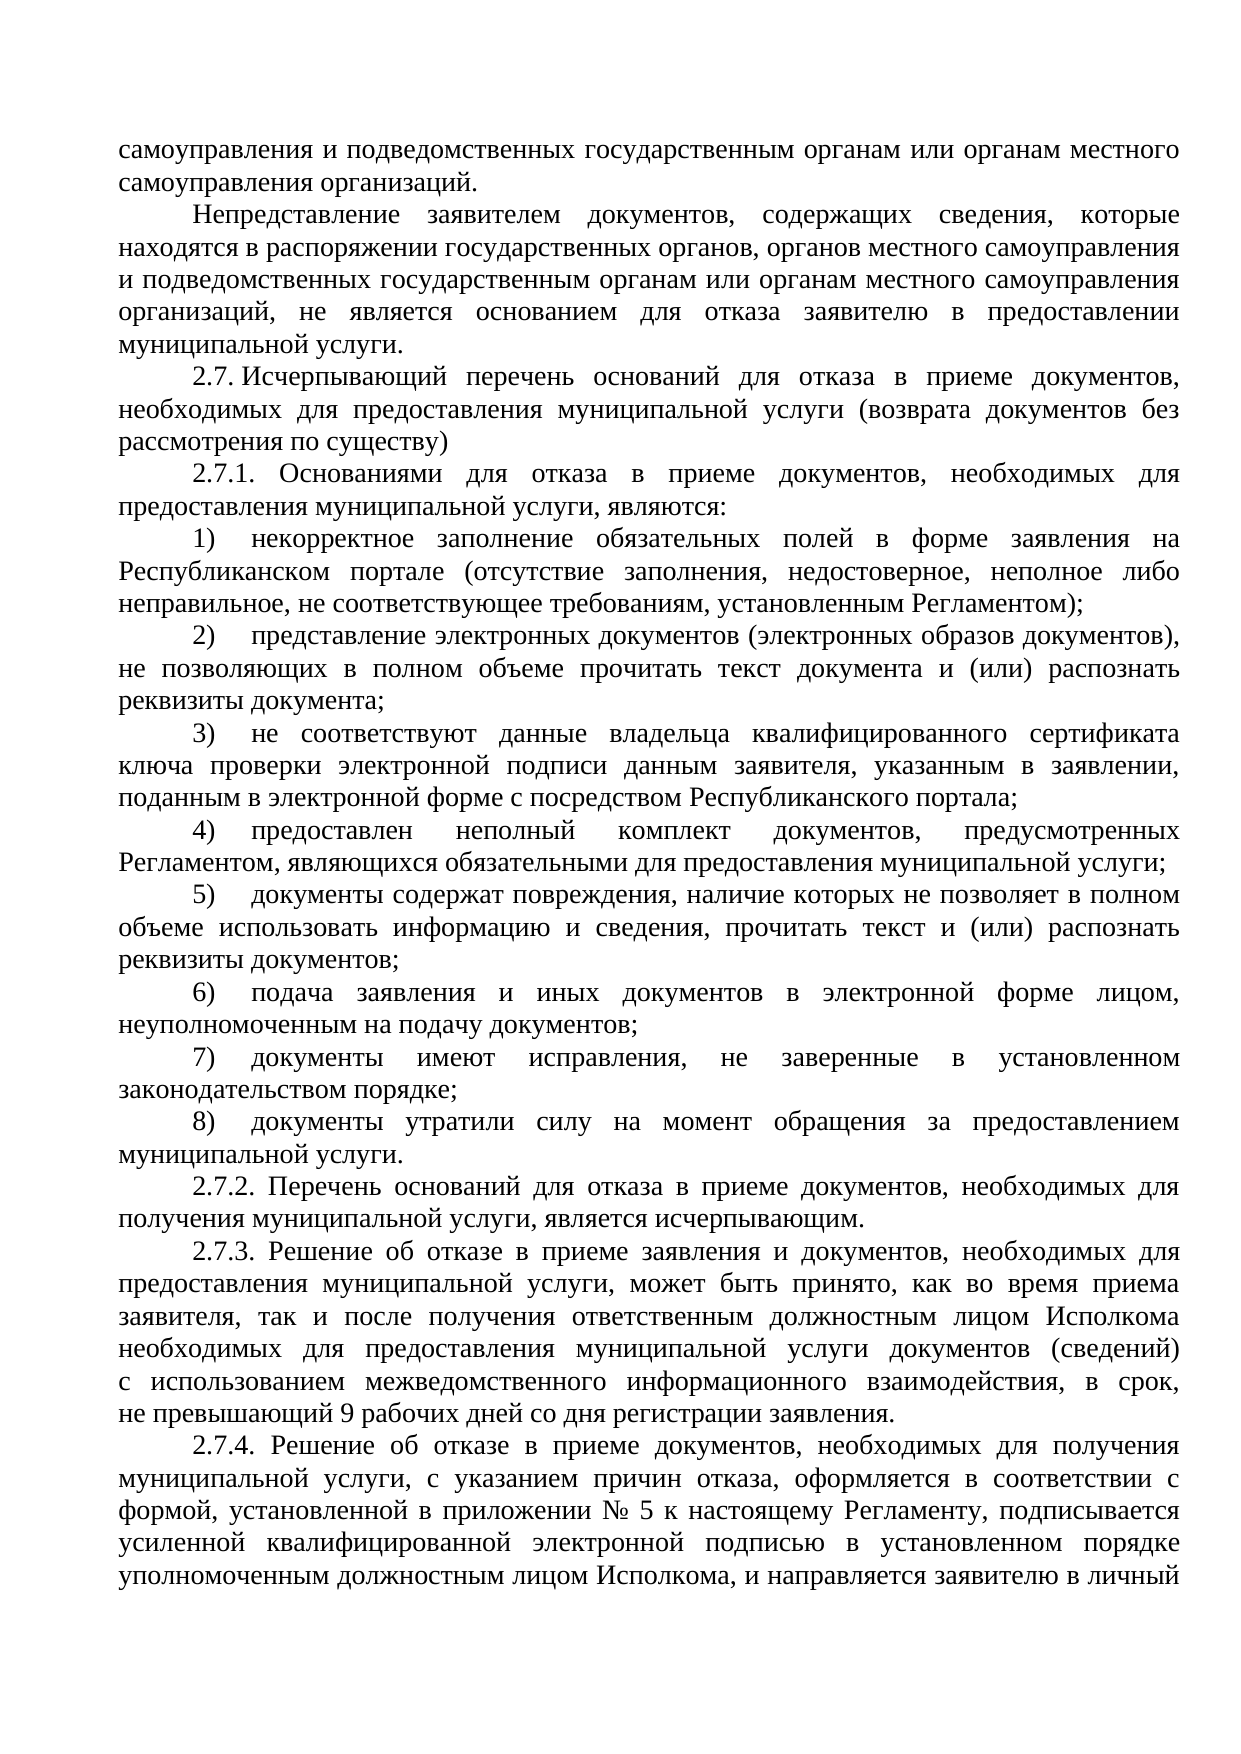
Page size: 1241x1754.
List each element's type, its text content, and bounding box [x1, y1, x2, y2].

list некорректное заполнение обязательных полей в форме заявления на Республиканском портале (отсутствие заполнения, недостоверное, неполное либо неправильное, не соответствующее требованиям, установленным Регламентом); [118, 521, 1181, 618]
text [118, 132, 1181, 197]
text Непредставление заявителем документов, содержащих сведения, которые находятся в распоряжении государственных органов, органов местного самоуправления и подведомственных государственным органам или органам местного самоуправления организаций, не является основанием для отказа заявителю в предоставлении муниципальной услуги. [118, 197, 1181, 359]
text 2.7.3. Решение об отказе в приеме заявления и документов, необходимых для предоставления муниципальной услуги, может быть принято, как во время приема заявителя, так и после получения ответственным должностным лицом Исполкома необходимых для предоставления муниципальной услуги документов (сведений) с использованием межведомственного информационного взаимодействия, в срок, не превышающий 9 рабочих дней со дня регистрации заявления. [118, 1234, 1181, 1428]
list предоставлен неполный комплект документов, предусмотренных Регламентом, являющихся обязательными для предоставления муниципальной услуги; [118, 813, 1181, 878]
list документы содержат повреждения, наличие которых не позволяет в полном объеме использовать информацию и сведения, прочитать текст и (или) распознать реквизиты документов; [118, 878, 1181, 975]
list представление электронных документов (электронных образов документов), не позволяющих в полном объеме прочитать текст документа и (или) распознать реквизиты документа; [118, 618, 1181, 716]
list подача заявления и иных документов в электронной форме лицом, неуполномоченным на подачу документов; [118, 975, 1181, 1039]
list документы утратили силу на момент обращения за предоставлением муниципальной услуги. [118, 1104, 1181, 1169]
text 2.7. Исчерпывающий перечень оснований для отказа в приеме документов, необходимых для предоставления муниципальной услуги (возврата документов без рассмотрения по существу) [118, 359, 1181, 456]
list документы имеют исправления, не заверенные в установленном законодательством порядке; [118, 1039, 1181, 1104]
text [118, 1428, 1181, 1590]
text 2.7.1. Основаниями для отказа в приеме документов, необходимых для предоставления муниципальной услуги, являются: [118, 456, 1181, 521]
list не соответствуют данные владельца квалифицированного сертификата ключа проверки электронной подписи данным заявителя, указанным в заявлении, поданным в электронной форме с посредством Республиканского портала; [118, 716, 1181, 813]
text 2.7.2. Перечень оснований для отказа в приеме документов, необходимых для получения муниципальной услуги, является исчерпывающим. [118, 1169, 1181, 1234]
